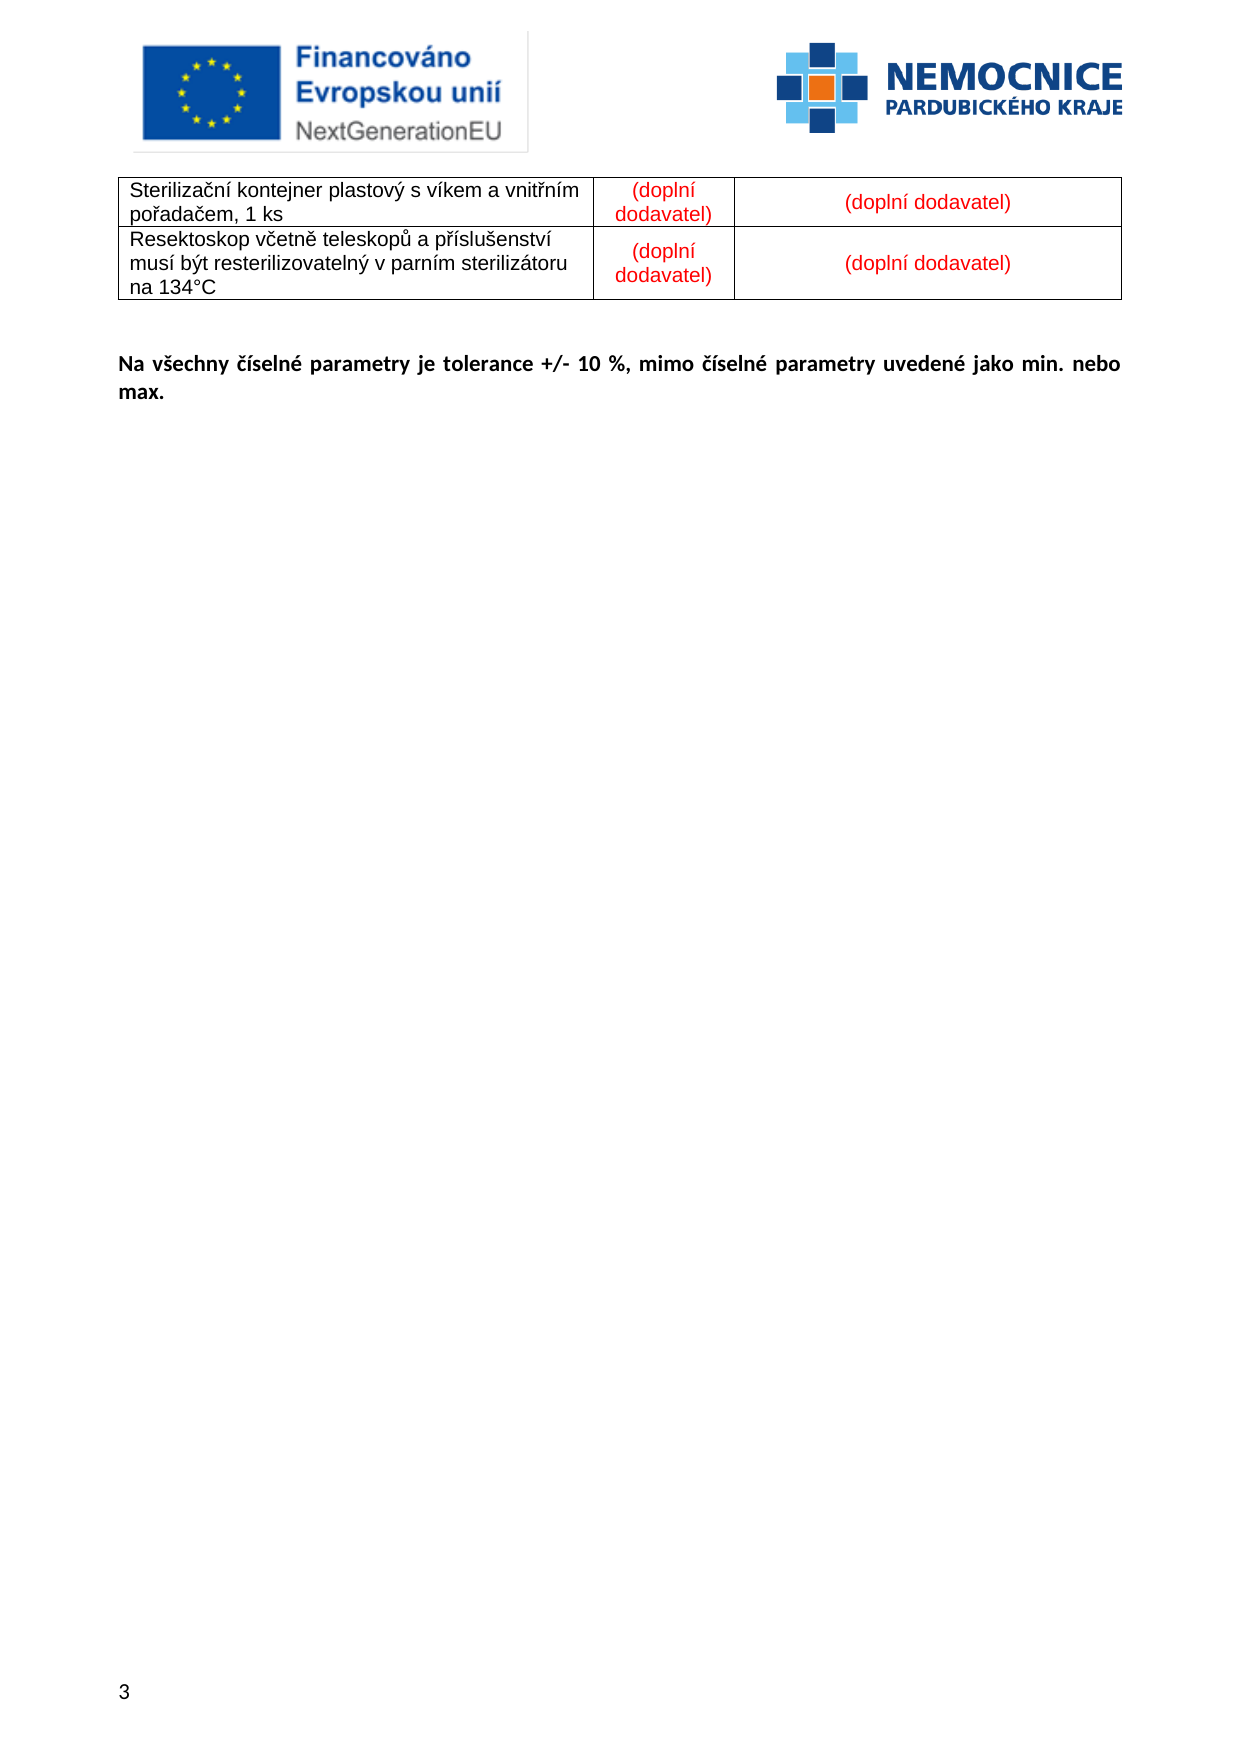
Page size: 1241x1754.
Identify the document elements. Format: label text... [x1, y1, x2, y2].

table_cell Resektoskop včetně teleskopů a příslušenství musí být resterilizovatelný v parním sterilizátoru na 134°C [119, 227, 593, 299]
picture [775, 41, 1123, 134]
table_cell (doplní dodavatel) [594, 227, 734, 299]
table_cell Sterilizační kontejner plastový s víkem a vnitřním pořadačem, 1 ks [119, 178, 593, 226]
picture [133, 31, 530, 154]
table_cell (doplní dodavatel) [735, 227, 1121, 299]
table_cell (doplní dodavatel) [594, 178, 734, 226]
table_cell (doplní dodavatel) [735, 178, 1121, 226]
subtitle Na všechny číselné parametry je tolerance +/- 10 %, mimo číselné parametry uvedené jako min. nebo max. [118, 349, 1122, 405]
